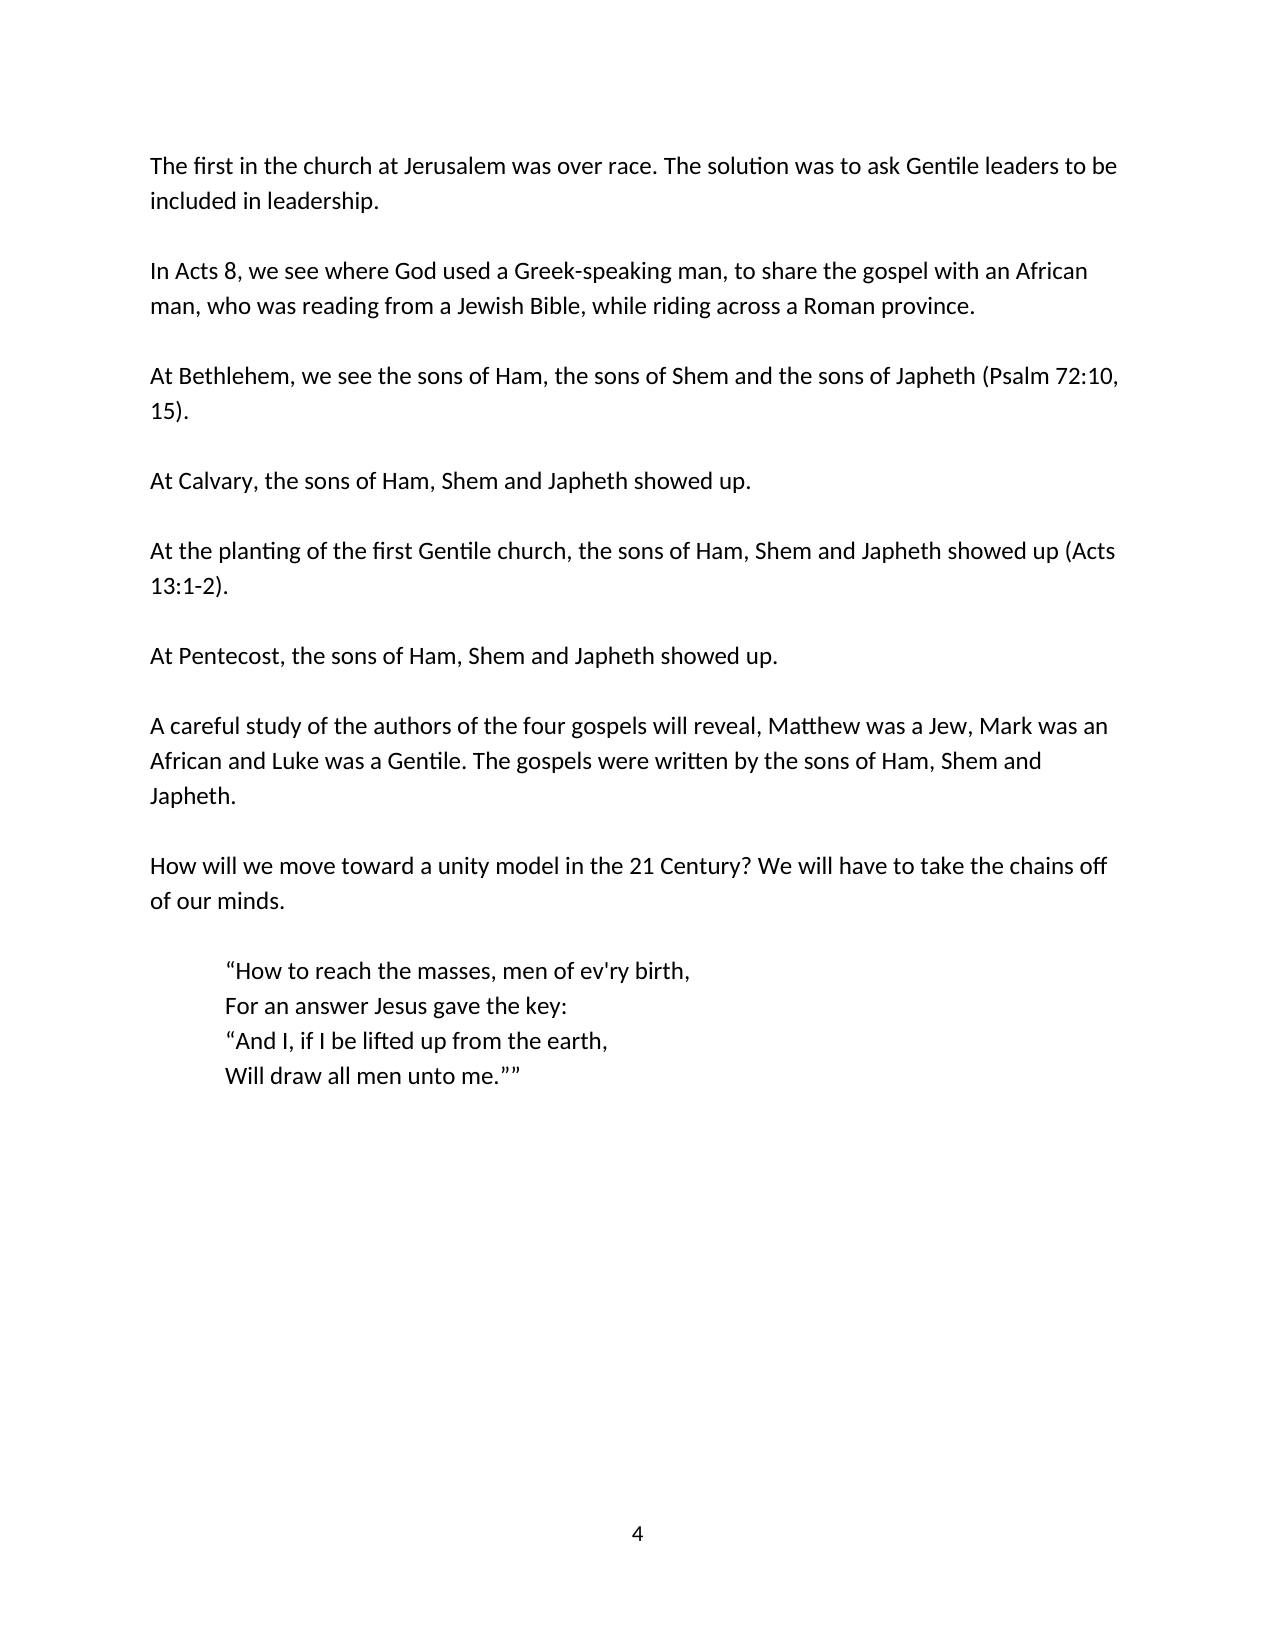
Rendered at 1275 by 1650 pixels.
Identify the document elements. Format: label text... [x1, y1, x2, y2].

text At Pentecost, the sons of Ham, Shem and Japheth showed up. [150, 640, 1125, 671]
text At the planting of the first Gentile church, the sons of Ham, Shem and Japheth showed up (Acts 13:1-2). [150, 535, 1125, 601]
text How will we move toward a unity model in the 21 Century? We will have to take the chains off of our minds. [150, 850, 1125, 916]
text The first in the church at Jerusalem was over race. The solution was to ask Gentile leaders to be included in leadership. [150, 150, 1125, 216]
text In Acts 8, we see where God used a Greek-speaking man, to share the gospel with an African man, who was reading from a Jewish Bible, while riding across a Roman province. [150, 255, 1125, 321]
text At Calvary, the sons of Ham, Shem and Japheth showed up. [150, 465, 1125, 496]
text “How to reach the masses, men of ev'ry birth, For an answer Jesus gave the key: “And I, if I be lifted up from the earth, Will draw all men unto me.”” [225, 955, 1125, 1091]
text A careful study of the authors of the four gospels will reveal, Matthew was a Jew, Mark was an African and Luke was a Gentile. The gospels were written by the sons of Ham, Shem and Japheth. [150, 710, 1125, 811]
text At Bethlehem, we see the sons of Ham, the sons of Shem and the sons of Japheth (Psalm 72:10, 15). [150, 360, 1125, 426]
